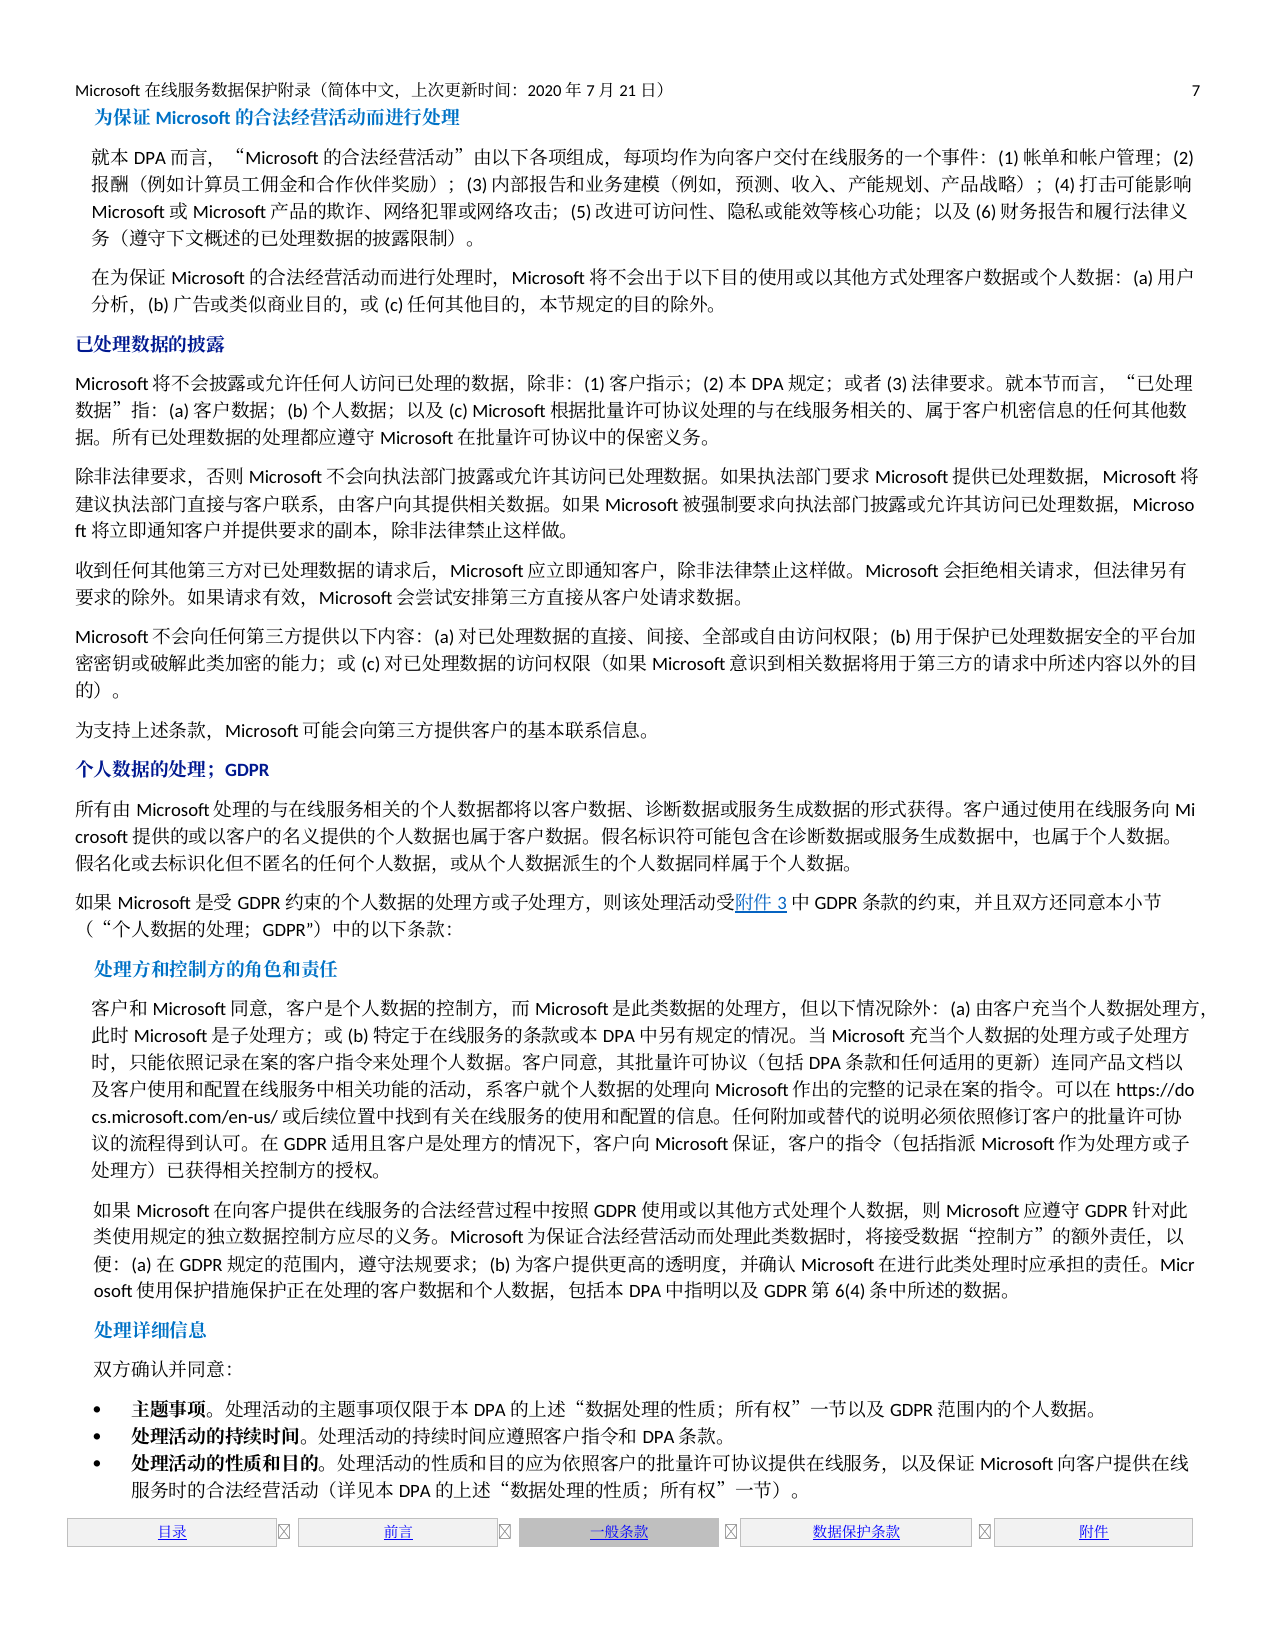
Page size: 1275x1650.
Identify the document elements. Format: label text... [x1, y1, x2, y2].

list 主题事项。处理活动的主题事项仅限于本 DPA 的上述“数据处理的性质；所有权”一节以及 GDPR 范围内的个人数据。 [94, 1395, 1200, 1422]
list 双方确认并同意： [94, 1355, 1200, 1382]
subtitle 已处理数据的披露 [75, 329, 1200, 356]
list 收到任何其他第三方对已处理数据的请求后，Microsoft 应立即通知客户，除非法律禁止这样做。Microsoft 会拒绝相关请求，但法律另有要求的除外。如果请求有效，Microsoft 会尝试安排第三方直接从客户处请求数据。 [75, 556, 1200, 610]
list Microsoft 将不会披露或允许任何人访问已处理的数据，除非：(1) 客户指示；(2) 本 DPA 规定；或者 (3) 法律要求。就本节而言，“已处理数据”指：(a) 客户数据；(b) 个人数据；以及 (c) Microsoft 根据批量许可协议处理的与在线服务相关的、属于客户机密信息的任何其他数据。所有已处理数据的处理都应遵守 Microsoft 在批量许可协议中的保密义务。 [75, 369, 1200, 450]
list 为支持上述条款，Microsoft 可能会向第三方提供客户的基本联系信息。 [75, 716, 1200, 743]
list 处理方和控制方的角色和责任 [94, 954, 1200, 982]
list 处理活动的性质和目的。处理活动的性质和目的应为依照客户的批量许可协议提供在线服务，以及保证 Microsoft 向客户提供在线服务时的合法经营活动（详见本 DPA 的上述“数据处理的性质；所有权”一节）。 [94, 1449, 1200, 1503]
list 所有由 Microsoft 处理的与在线服务相关的个人数据都将以客户数据、诊断数据或服务生成数据的形式获得。客户通过使用在线服务向 Microsoft 提供的或以客户的名义提供的个人数据也属于客户数据。假名标识符可能包含在诊断数据或服务生成数据中，也属于个人数据。假名化或去标识化但不匿名的任何个人数据，或从个人数据派生的个人数据同样属于个人数据。 [75, 795, 1200, 876]
list 处理详细信息 [94, 1316, 1200, 1343]
list 为保证 Microsoft 的合法经营活动而进行处理 [94, 103, 1200, 130]
subtitle 个人数据的处理；GDPR [75, 755, 1200, 782]
list 除非法律要求，否则 Microsoft 不会向执法部门披露或允许其访问已处理数据。如果执法部门要求 Microsoft 提供已处理数据，Microsoft 将建议执法部门直接与客户联系，由客户向其提供相关数据。如果 Microsoft 被强制要求向执法部门披露或允许其访问已处理数据，Microsoft 将立即通知客户并提供要求的副本，除非法律禁止这样做。 [75, 462, 1200, 543]
list 就本 DPA 而言，“Microsoft 的合法经营活动”由以下各项组成，每项均作为向客户交付在线服务的一个事件：(1) 帐单和帐户管理；(2) 报酬（例如计算员工佣金和合作伙伴奖励）；(3) 内部报告和业务建模（例如，预测、收入、产能规划、产品战略）；(4) 打击可能影响 Microsoft 或 Microsoft 产品的欺诈、网络犯罪或网络攻击；(5) 改进可访问性、隐私或能效等核心功能；以及 (6) 财务报告和履行法律义务（遵守下文概述的已处理数据的披露限制）。 [91, 143, 1200, 251]
list 客户和 Microsoft 同意，客户是个人数据的控制方，而 Microsoft 是此类数据的处理方，但以下情况除外：(a) 由客户充当个人数据处理方，此时 Microsoft 是子处理方；或 (b) 特定于在线服务的条款或本 DPA 中另有规定的情况。当 Microsoft 充当个人数据的处理方或子处理方时，只能依照记录在案的客户指令来处理个人数据。客户同意，其批量许可协议（包括 DPA 条款和任何适用的更新）连同产品文档以及客户使用和配置在线服务中相关功能的活动，系客户就个人数据的处理向 Microsoft 作出的完整的记录在案的指令。可以在 https://docs.microsoft.com/en-us/ 或后续位置中找到有关在线服务的使用和配置的信息。任何附加或替代的说明必须依照修订客户的批量许可协议的流程得到认可。在 GDPR 适用且客户是处理方的情况下，客户向 Microsoft 保证，客户的指令（包括指派 Microsoft 作为处理方或子处理方）已获得相关控制方的授权。 [91, 994, 1200, 1183]
list 如果 Microsoft 是受 GDPR 约束的个人数据的处理方或子处理方，则该处理活动受附件 3 中 GDPR 条款的约束，并且双方还同意本小节（“个人数据的处理；GDPR”）中的以下条款： [75, 888, 1200, 942]
list 处理活动的持续时间。处理活动的持续时间应遵照客户指令和 DPA 条款。 [94, 1422, 1200, 1449]
list 如果 Microsoft 在向客户提供在线服务的合法经营过程中按照 GDPR 使用或以其他方式处理个人数据，则 Microsoft 应遵守 GDPR 针对此类使用规定的独立数据控制方应尽的义务。Microsoft 为保证合法经营活动而处理此类数据时，将接受数据“控制方”的额外责任，以便：(a) 在 GDPR 规定的范围内，遵守法规要求；(b) 为客户提供更高的透明度，并确认 Microsoft 在进行此类处理时应承担的责任。Microsoft 使用保护措施保护正在处理的客户数据和个人数据，包括本 DPA 中指明以及 GDPR 第 6(4) 条中所述的数据。 [94, 1195, 1200, 1303]
list 在为保证 Microsoft 的合法经营活动而进行处理时，Microsoft 将不会出于以下目的使用或以其他方式处理客户数据或个人数据：(a) 用户分析，(b) 广告或类似商业目的，或 (c) 任何其他目的，本节规定的目的除外。 [91, 263, 1200, 317]
list Microsoft 不会向任何第三方提供以下内容：(a) 对已处理数据的直接、间接、全部或自由访问权限；(b) 用于保护已处理数据安全的平台加密密钥或破解此类加密的能力；或 (c) 对已处理数据的访问权限（如果 Microsoft 意识到相关数据将用于第三方的请求中所述内容以外的目的）。 [75, 622, 1200, 703]
